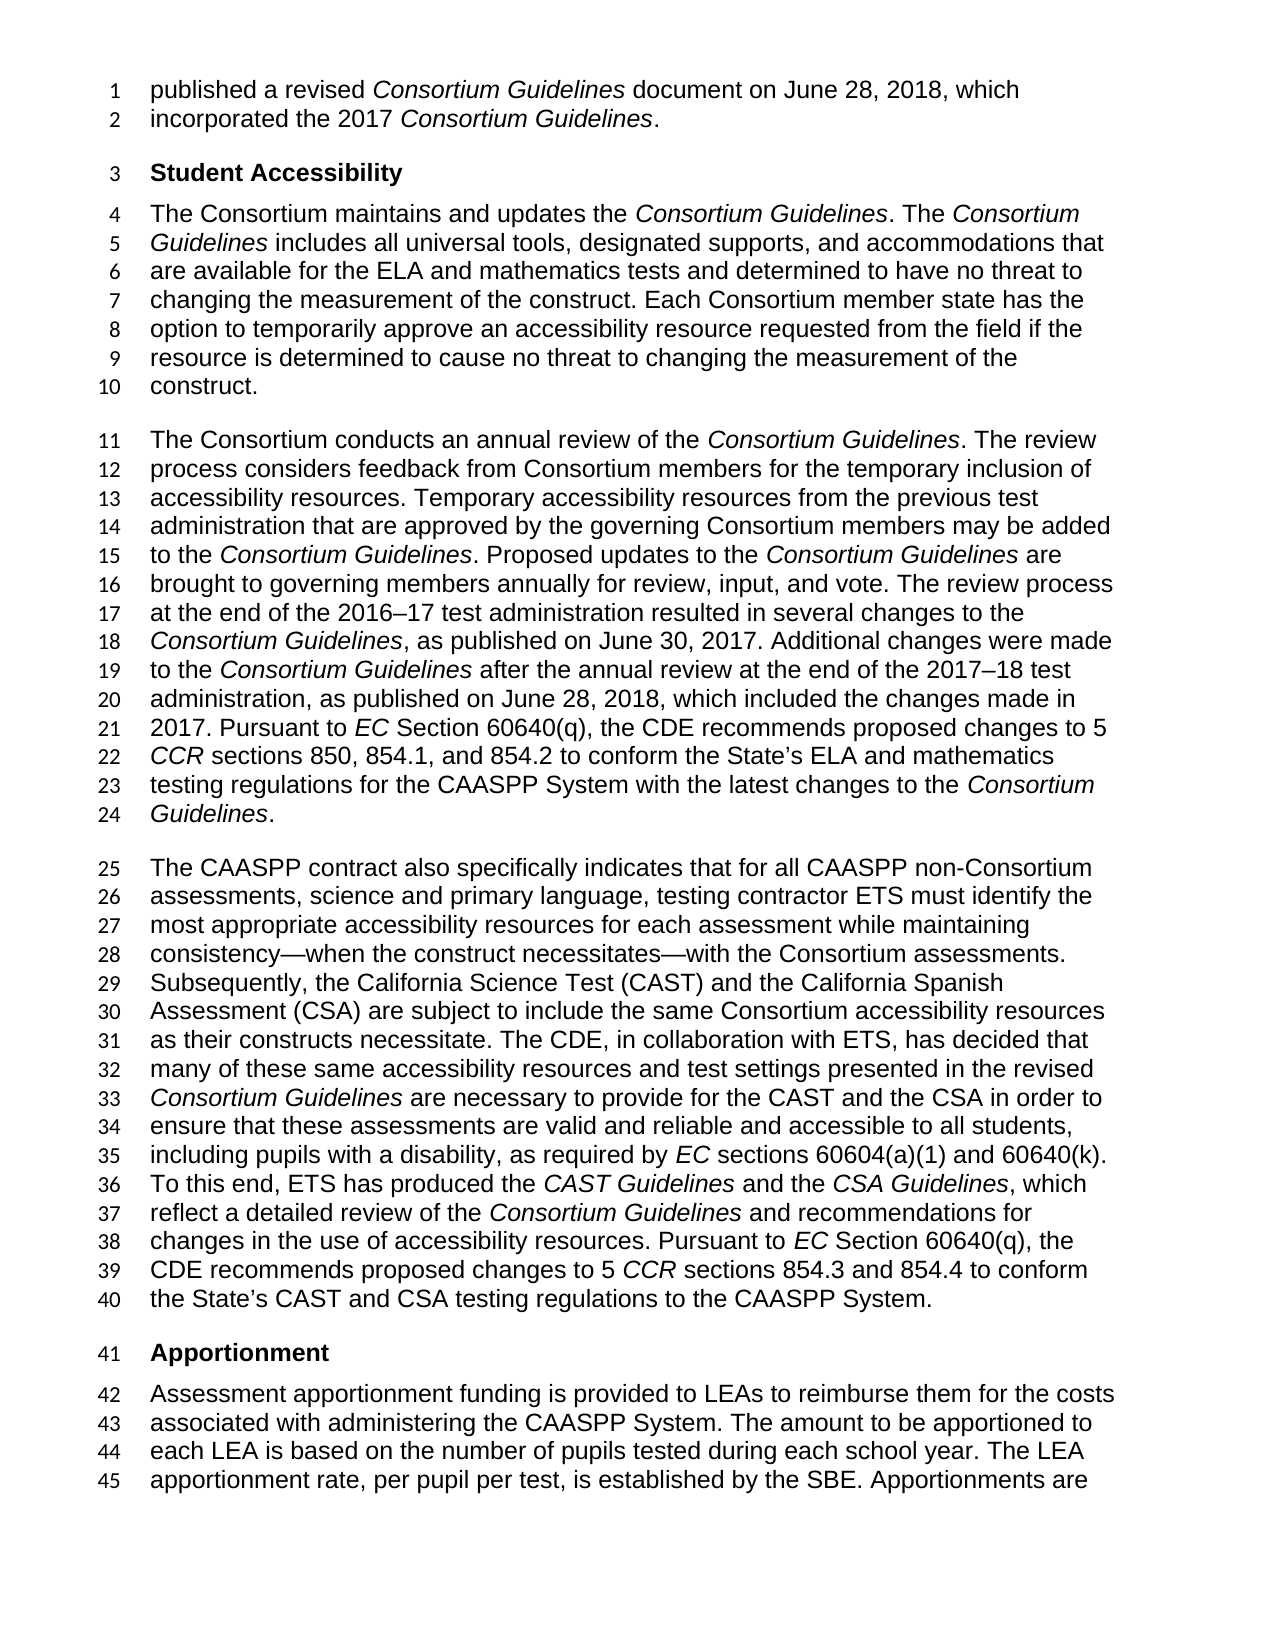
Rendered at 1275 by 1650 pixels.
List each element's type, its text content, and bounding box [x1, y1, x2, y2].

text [150, 1379, 1125, 1494]
subtitle Apportionment [150, 1337, 1125, 1366]
text The Consortium maintains and updates the Consortium Guidelines. The Consortium Guidelines includes all universal tools, designated supports, and accommodations that are available for the ELA and mathematics tests and determined to have no threat to changing the measurement of the construct. Each Consortium member state has the option to temporarily approve an accessibility resource requested from the field if the resource is determined to cause no threat to changing the measurement of the construct. [150, 199, 1125, 400]
text The Consortium conducts an annual review of the Consortium Guidelines. The review process considers feedback from Consortium members for the temporary inclusion of accessibility resources. Temporary accessibility resources from the previous test administration that are approved by the governing Consortium members may be added to the Consortium Guidelines. Proposed updates to the Consortium Guidelines are brought to governing members annually for review, input, and vote. The review process at the end of the 2016–17 test administration resulted in several changes to the Consortium Guidelines, as published on June 30, 2017. Additional changes were made to the Consortium Guidelines after the annual review at the end of the 2017–18 test administration, as published on June 28, 2018, which included the changes made in 2017. Pursuant to EC Section 60640(q), the CDE recommends proposed changes to 5 CCR sections 850, 854.1, and 854.2 to conform the State’s ELA and mathematics testing regulations for the CAASPP System with the latest changes to the Consortium Guidelines. [150, 425, 1125, 827]
text The CAASPP contract also specifically indicates that for all CAASPP non-Consortium assessments, science and primary language, testing contractor ETS must identify the most appropriate accessibility resources for each assessment while maintaining consistency—when the construct necessitates—with the Consortium assessments. Subsequently, the California Science Test (CAST) and the California Spanish Assessment (CSA) are subject to include the same Consortium accessibility resources as their constructs necessitate. The CDE, in collaboration with ETS, has decided that many of these same accessibility resources and test settings presented in the revised Consortium Guidelines are necessary to provide for the CAST and the CSA in order to ensure that these assessments are valid and reliable and accessible to all students, including pupils with a disability, as required by EC sections 60604(a)(1) and 60640(k). To this end, ETS has produced the CAST Guidelines and the CSA Guidelines, which reflect a detailed review of the Consortium Guidelines and recommendations for changes in the use of accessibility resources. Pursuant to EC Section 60640(q), the CDE recommends proposed changes to 5 CCR sections 854.3 and 854.4 to conform the State’s CAST and CSA testing regulations to the CAASPP System. [150, 852, 1125, 1312]
subtitle Student Accessibility [150, 157, 1125, 186]
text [150, 75, 1125, 132]
